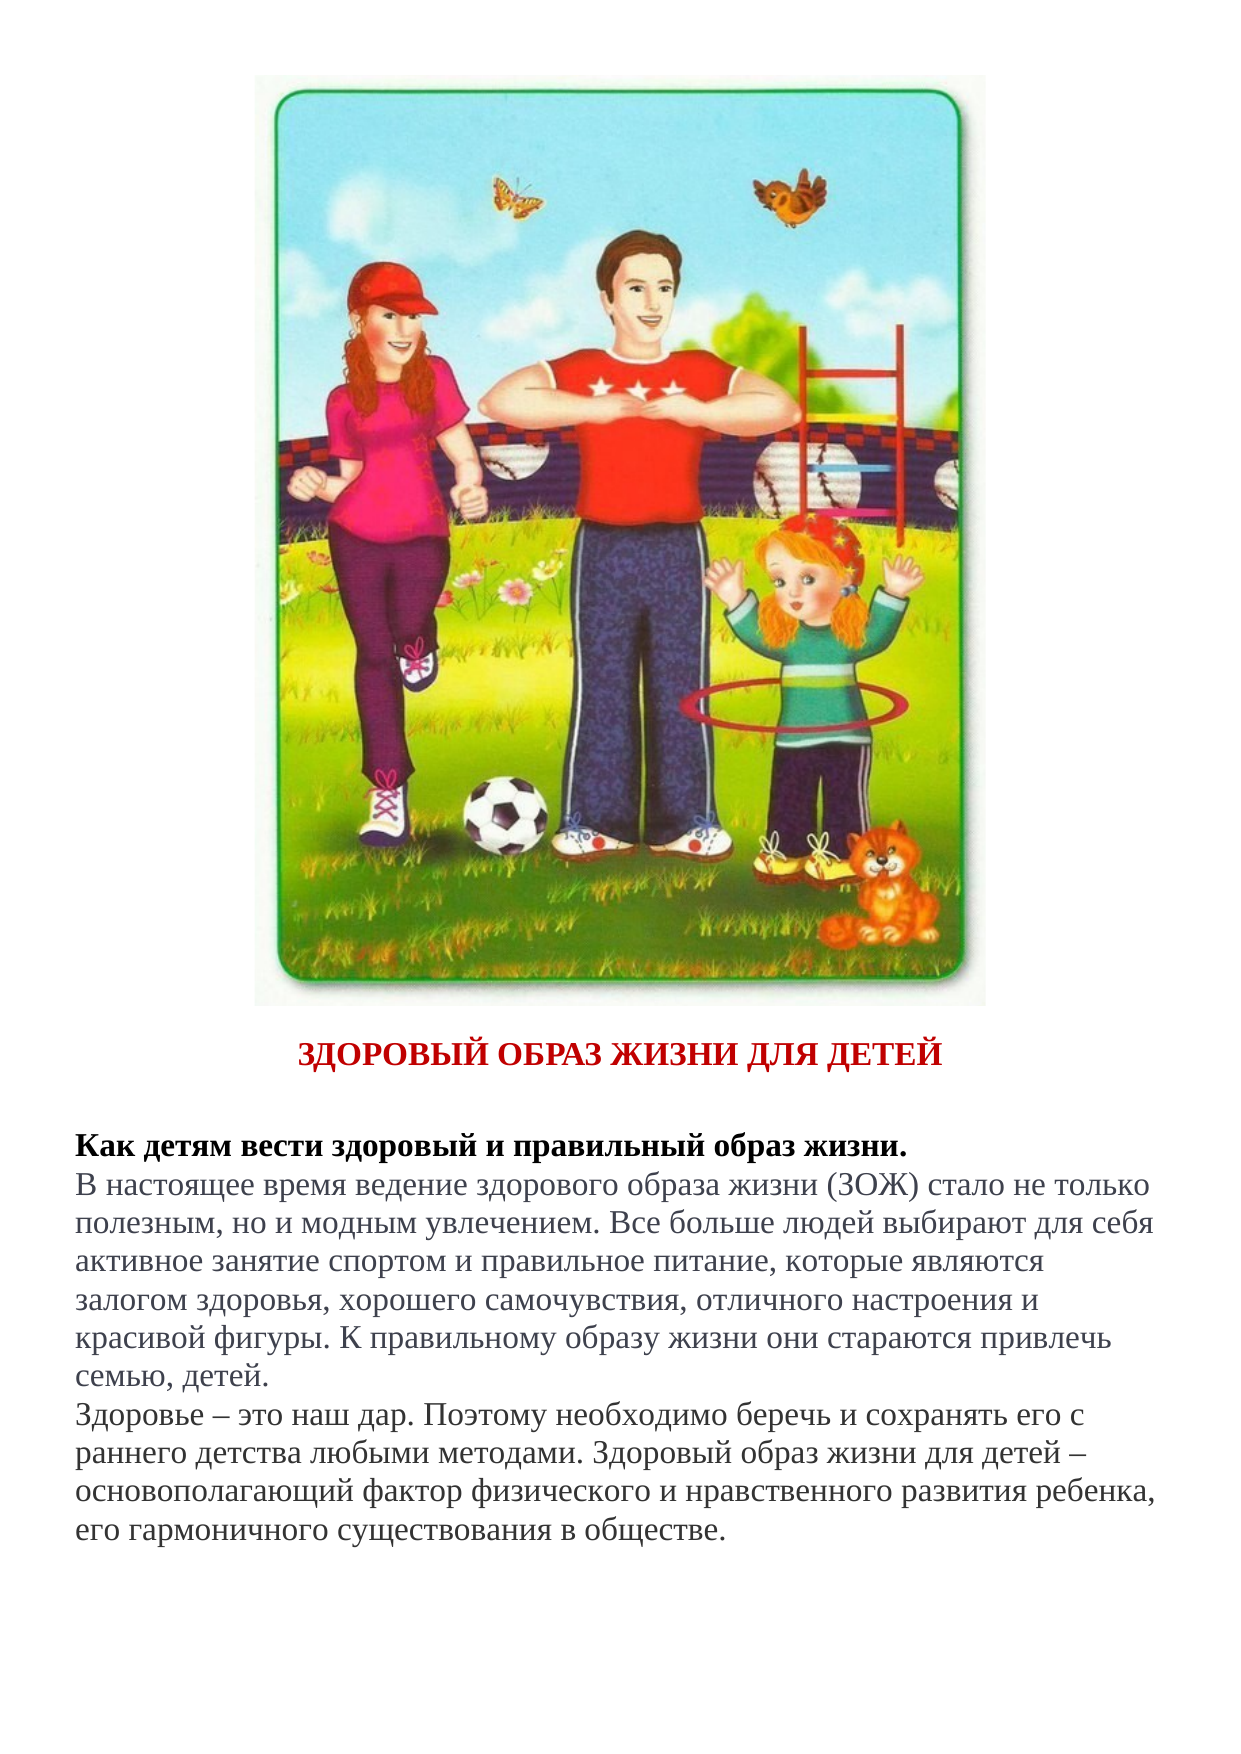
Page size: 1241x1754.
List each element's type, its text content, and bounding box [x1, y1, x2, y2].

text Здоровье – это наш дар. Поэтому необходимо беречь и сохранять его с раннего детства любыми методами. Здоровый образ жизни для детей – основополагающий фактор физического и нравственного развития ребенка, его гармоничного существования в обществе. [75, 1394, 1165, 1547]
picture [254, 75, 986, 1006]
text В настоящее время ведение здорового образа жизни (ЗОЖ) стало не только полезным, но и модным увлечением. Все больше людей выбирают для себя активное занятие спортом и правильное питание, которые являются залогом здоровья, хорошего самочувствия, отличного настроения и красивой фигуры. К правильному образу жизни они стараются привлечь семью, детей. [75, 1164, 1165, 1394]
subtitle ЗДОРОВЫЙ ОБРАЗ ЖИЗНИ ДЛЯ ДЕТЕЙ [75, 1034, 1165, 1072]
text Как детям вести здоровый и правильный образ жизни. [75, 1126, 1165, 1164]
